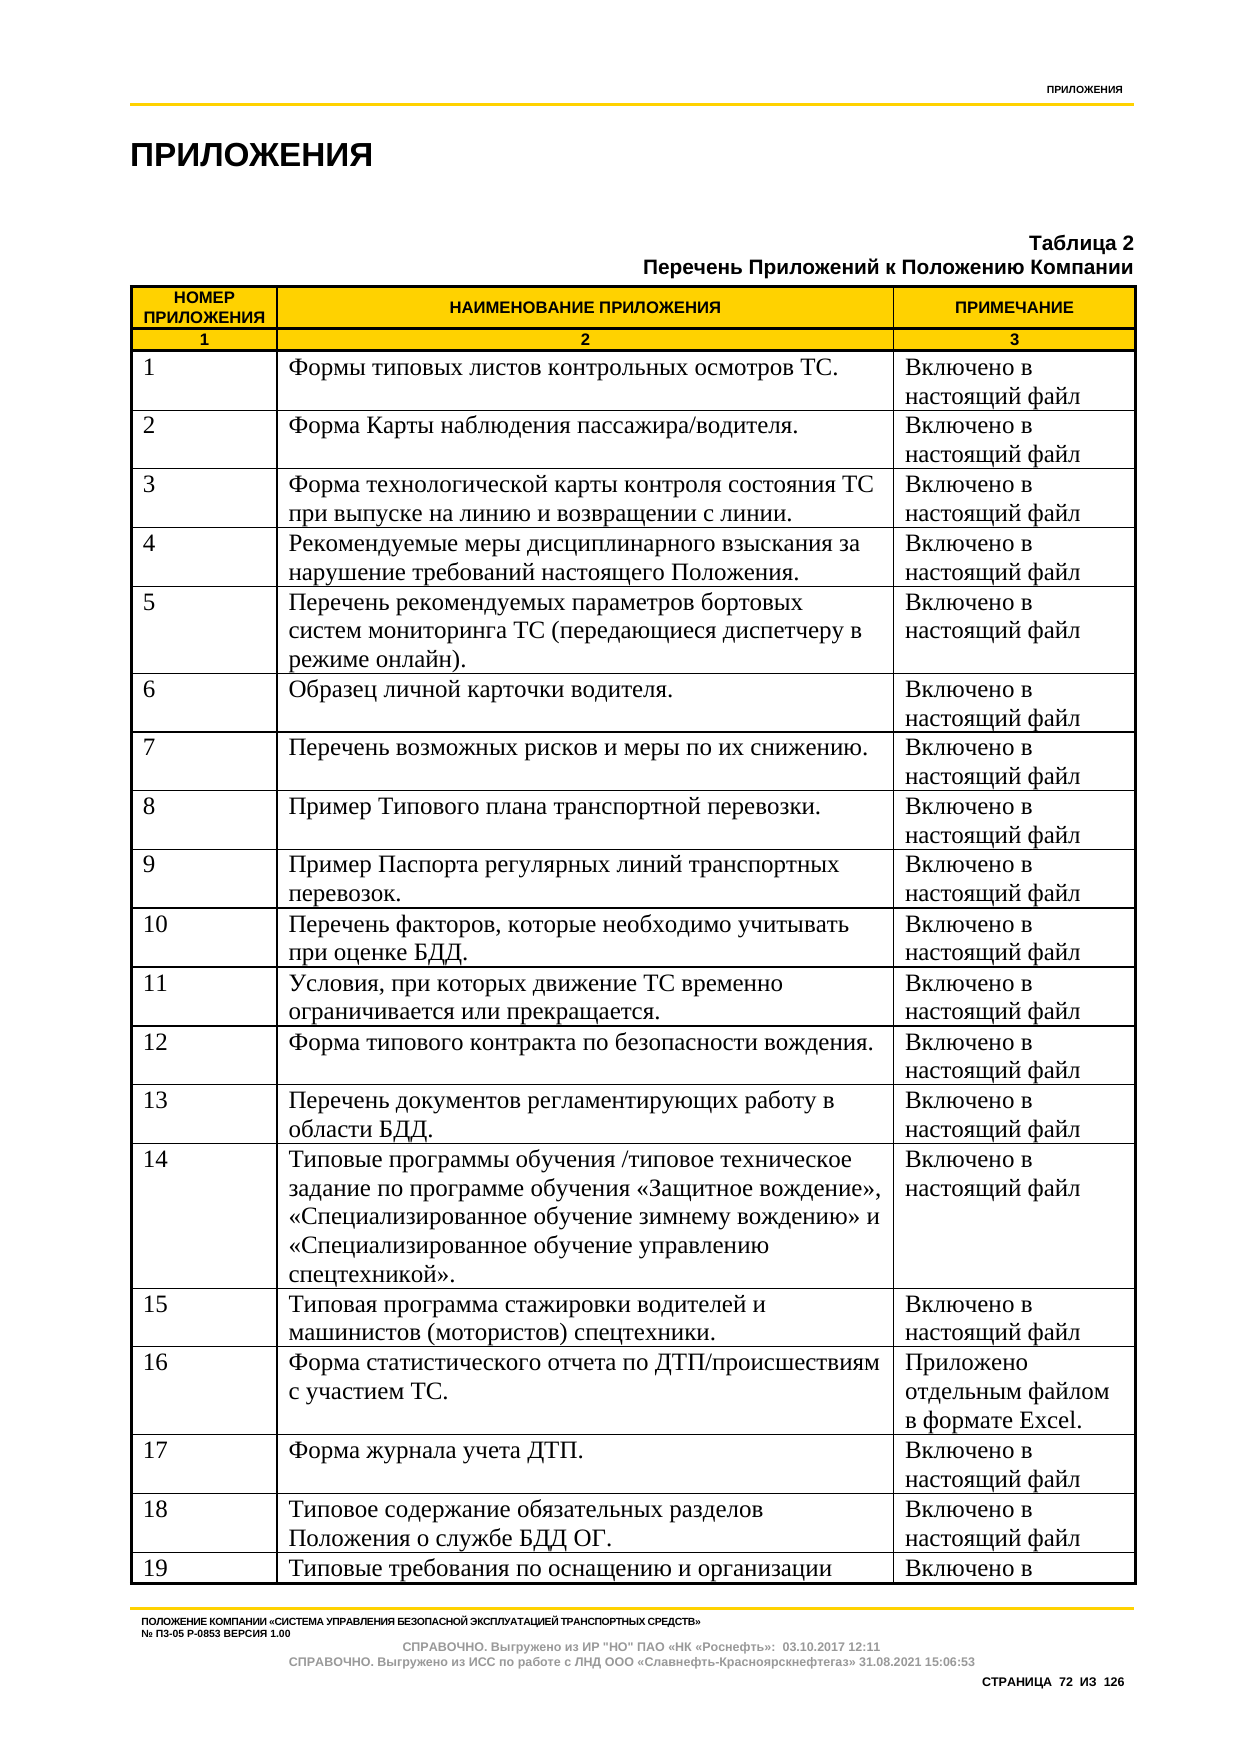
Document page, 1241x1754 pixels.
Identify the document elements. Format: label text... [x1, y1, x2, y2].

table_cell 12 [133, 1027, 276, 1084]
table_cell 4 [133, 528, 276, 586]
table_cell Включено в настоящий файл [894, 1553, 1134, 1582]
table_cell Включено в настоящий файл [894, 1435, 1134, 1492]
table_cell Форма Карты наблюдения пассажира/водителя. [278, 411, 893, 468]
table_cell 8 [133, 791, 276, 848]
table_cell Включено в настоящий файл [894, 1289, 1134, 1346]
table_cell 19 [133, 1553, 276, 1582]
table_cell Включено в настоящий файл [894, 411, 1134, 468]
table_cell 16 [133, 1347, 276, 1433]
subtitle ПРИЛОЖЕНИЯ [130, 135, 1134, 173]
table_cell Перечень рекомендуемых параметров бортовых систем мониторинга ТС (передающиеся диспетчеру в режиме онлайн). [278, 587, 893, 673]
table_cell Включено в настоящий файл [894, 1494, 1134, 1552]
table_cell 6 [133, 674, 276, 731]
table_cell 3 [894, 330, 1134, 349]
table_cell Пример Типового плана транспортной перевозки. [278, 791, 893, 848]
table_cell Включено в настоящий файл [894, 791, 1134, 848]
table_cell Включено в настоящий файл [894, 674, 1134, 731]
table_cell 1 [133, 352, 276, 409]
table_cell Рекомендуемые меры дисциплинарного взыскания за нарушение требований настоящего Положения. [278, 528, 893, 586]
table_cell Форма статистического отчета по ДТП/происшествиям с участием ТС. [278, 1347, 893, 1433]
table_cell Перечень факторов, которые необходимо учитывать при оценке БДД. [278, 909, 893, 966]
table_cell Включено в настоящий файл [894, 909, 1134, 966]
table_cell 13 [133, 1085, 276, 1143]
table_cell Приложено отдельным файлом в формате Excel. [894, 1347, 1134, 1433]
table_cell Включено в настоящий файл [894, 1027, 1134, 1084]
table_cell Перечень возможных рисков и меры по их снижению. [278, 733, 893, 790]
table_cell Форма журнала учета ДТП. [278, 1435, 893, 1492]
table_cell 17 [133, 1435, 276, 1492]
table_cell Формы типовых листов контрольных осмотров ТС. [278, 352, 893, 409]
table_cell 3 [133, 469, 276, 527]
table_cell Форма технологической карты контроля состояния ТС при выпуске на линию и возвращении с линии. [278, 469, 893, 527]
table_cell 11 [133, 968, 276, 1025]
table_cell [278, 1553, 893, 1582]
table_cell 14 [133, 1144, 276, 1288]
text Таблица 2 [130, 231, 1134, 255]
table_cell Перечень документов регламентирующих работу в области БДД. [278, 1085, 893, 1143]
table_cell Включено в настоящий файл [894, 352, 1134, 409]
table_header наименование приложения [278, 288, 893, 327]
table_cell 18 [133, 1494, 276, 1552]
table_cell Типовая программа стажировки водителей и машинистов (мотористов) спецтехники. [278, 1289, 893, 1346]
table_cell Включено в настоящий файл [894, 733, 1134, 790]
table_header номер приложения [133, 288, 276, 327]
table_cell 1 [133, 330, 276, 349]
table_cell Типовое содержание обязательных разделов Положения о службе БДД ОГ. [278, 1494, 893, 1552]
table_cell 15 [133, 1289, 276, 1346]
table_cell 5 [133, 587, 276, 673]
table_cell Включено в настоящий файл [894, 1085, 1134, 1143]
table_cell Форма типового контракта по безопасности вождения. [278, 1027, 893, 1084]
table_cell Образец личной карточки водителя. [278, 674, 893, 731]
table_cell Включено в настоящий файл [894, 968, 1134, 1025]
table_cell Включено в настоящий файл [894, 528, 1134, 586]
table_cell Типовые программы обучения /типовое техническое задание по программе обучения «Защитное вождение», «Специализированное обучение зимнему вождению» и «Специализированное обучение управлению спецтехникой». [278, 1144, 893, 1288]
table_cell 7 [133, 733, 276, 790]
table_cell Включено в настоящий файл [894, 587, 1134, 673]
table_header примечание [894, 288, 1134, 327]
table_cell 9 [133, 850, 276, 907]
text Перечень Приложений к Положению Компании [130, 255, 1134, 279]
table_cell Включено в настоящий файл [894, 469, 1134, 527]
table_cell 2 [278, 330, 893, 349]
table_cell 10 [133, 909, 276, 966]
table_cell Условия, при которых движение ТС временно ограничивается или прекращается. [278, 968, 893, 1025]
table_cell Включено в настоящий файл [894, 1144, 1134, 1288]
table_cell Пример Паспорта регулярных линий транспортных перевозок. [278, 850, 893, 907]
table_cell 2 [133, 411, 276, 468]
table_cell Включено в настоящий файл [894, 850, 1134, 907]
